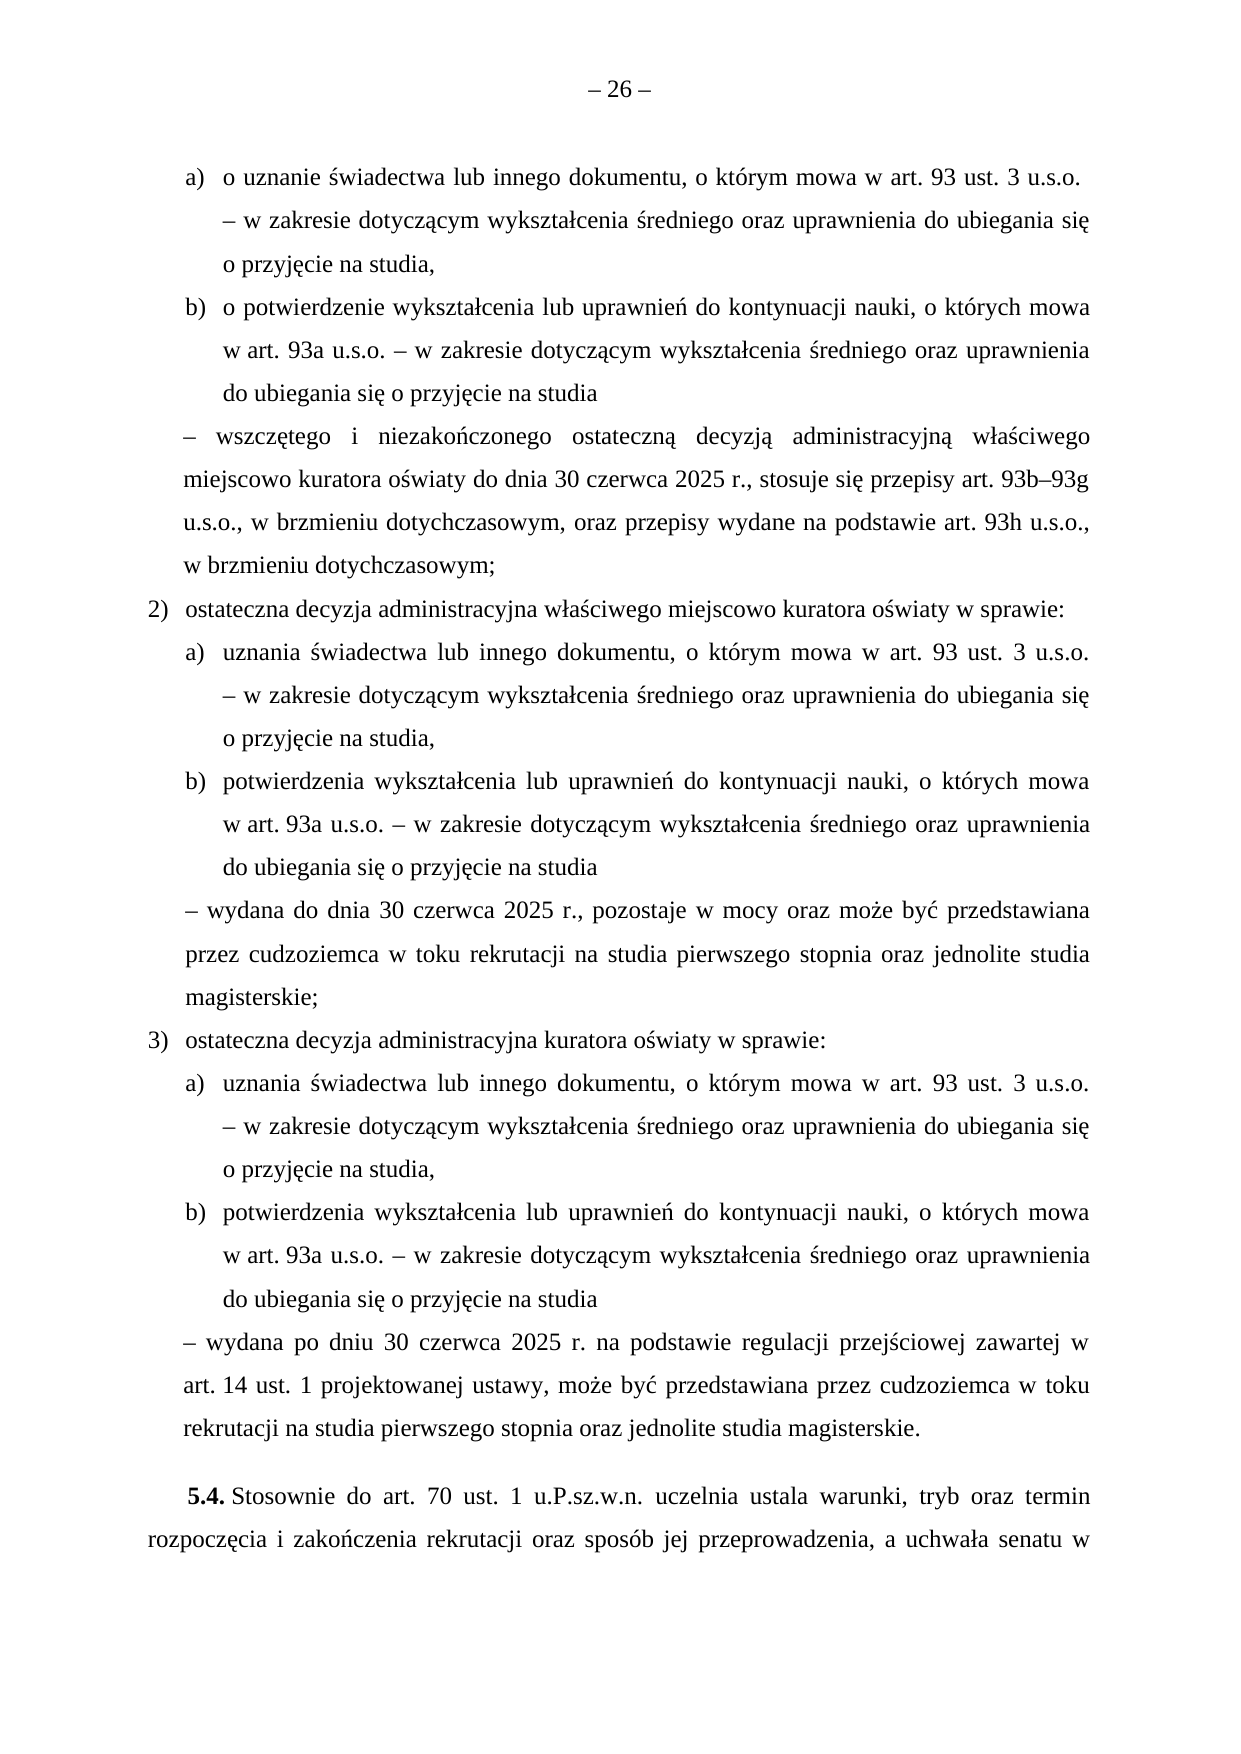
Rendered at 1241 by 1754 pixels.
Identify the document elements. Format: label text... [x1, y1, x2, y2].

list uznania świadectwa lub innego dokumentu, o którym mowa w art. 93 ust. 3 u.s.o. – w zakresie dotyczącym wykształcenia średniego oraz uprawnienia do ubiegania się o przyjęcie na studia, [185, 637, 1091, 752]
text – wydana po dniu 30 czerwca 2025 r. na podstawie regulacji przejściowej zawartej w art. 14 ust. 1 projektowanej ustawy, może być przedstawiana przez cudzoziemca w toku rekrutacji na studia pierwszego stopnia oraz jednolite studia magisterskie. [183, 1327, 1091, 1442]
list o potwierdzenie wykształcenia lub uprawnień do kontynuacji nauki, o których mowa w art. 93a u.s.o. – w zakresie dotyczącym wykształcenia średniego oraz uprawnienia do ubiegania się o przyjęcie na studia [185, 292, 1091, 407]
list potwierdzenia wykształcenia lub uprawnień do kontynuacji nauki, o których mowa w art. 93a u.s.o. – w zakresie dotyczącym wykształcenia średniego oraz uprawnienia do ubiegania się o przyjęcie na studia [185, 1197, 1091, 1312]
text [148, 1481, 1091, 1553]
list ostateczna decyzja administracyjna właściwego miejscowo kuratora oświaty w sprawie: [148, 594, 1091, 622]
list ostateczna decyzja administracyjna kuratora oświaty w sprawie: [148, 1025, 1091, 1054]
list o uznanie świadectwa lub innego dokumentu, o którym mowa w art. 93 ust. 3 u.s.o. – w zakresie dotyczącym wykształcenia średniego oraz uprawnienia do ubiegania się o przyjęcie na studia, [185, 162, 1091, 277]
list uznania świadectwa lub innego dokumentu, o którym mowa w art. 93 ust. 3 u.s.o. – w zakresie dotyczącym wykształcenia średniego oraz uprawnienia do ubiegania się o przyjęcie na studia, [185, 1068, 1091, 1183]
list potwierdzenia wykształcenia lub uprawnień do kontynuacji nauki, o których mowa w art. 93a u.s.o. – w zakresie dotyczącym wykształcenia średniego oraz uprawnienia do ubiegania się o przyjęcie na studia [185, 766, 1091, 881]
text – wszczętego i niezakończonego ostateczną decyzją administracyjną właściwego miejscowo kuratora oświaty do dnia 30 czerwca 2025 r., stosuje się przepisy art. 93b–93g u.s.o., w brzmieniu dotychczasowym, oraz przepisy wydane na podstawie art. 93h u.s.o., w brzmieniu dotychczasowym; [183, 421, 1091, 579]
text – wydana do dnia 30 czerwca 2025 r., pozostaje w mocy oraz może być przedstawiana przez cudzoziemca w toku rekrutacji na studia pierwszego stopnia oraz jednolite studia magisterskie; [185, 896, 1091, 1011]
